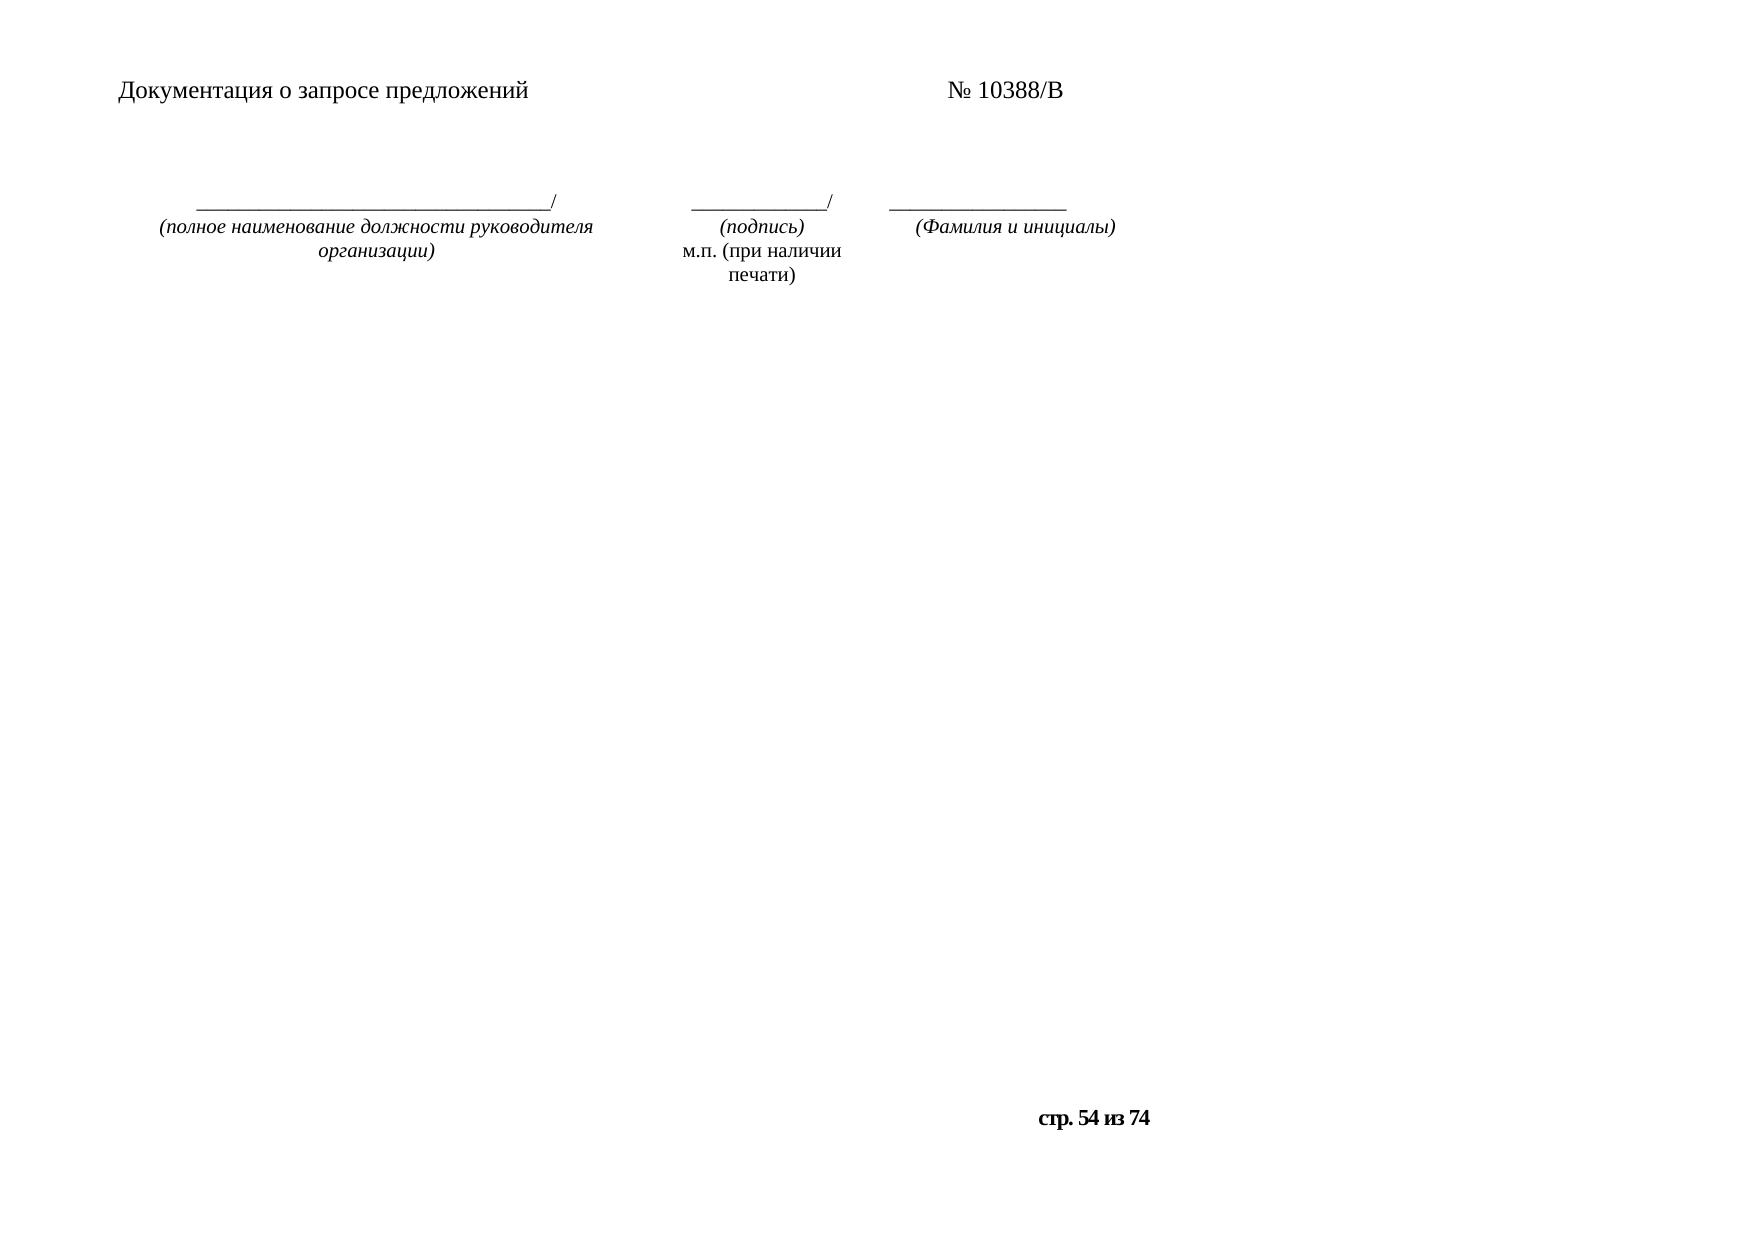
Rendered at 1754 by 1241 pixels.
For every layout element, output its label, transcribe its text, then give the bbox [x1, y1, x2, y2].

table_header __________________________________/ [107, 162, 646, 213]
table_cell (полное наименование должности руководителя организации) [107, 214, 646, 286]
table_header _________________ [878, 162, 1153, 213]
table_cell (Фамилия и инициалы) [878, 214, 1153, 286]
table_header _____________/ [647, 162, 877, 213]
table_cell (подпись) м.п. (при наличии печати) [647, 214, 877, 286]
